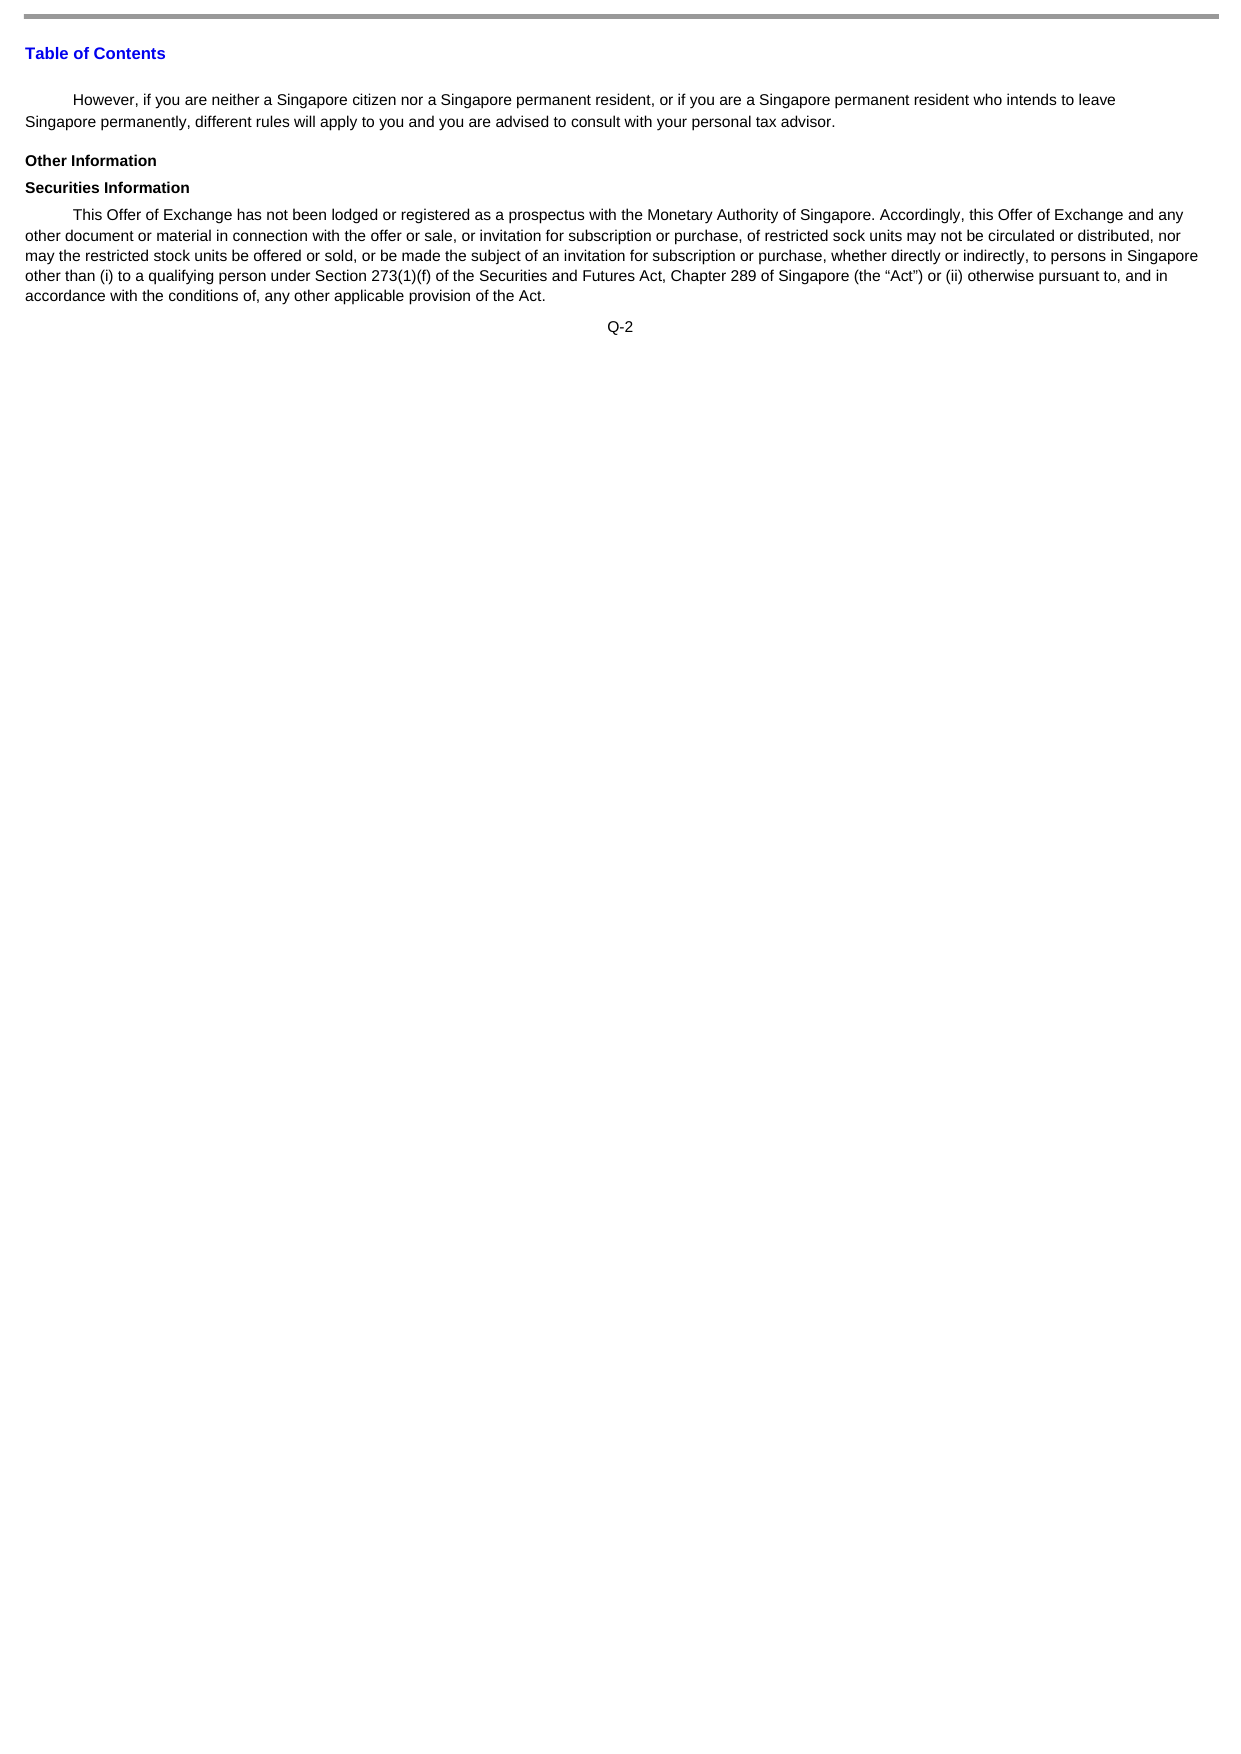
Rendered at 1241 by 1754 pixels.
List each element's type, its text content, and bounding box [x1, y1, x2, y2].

text Other Information [25, 152, 1211, 170]
text Securities Information [25, 179, 1211, 197]
picture [23, 14, 1219, 19]
text This Offer of Exchange has not been lodged or registered as a prospectus with the Monetary Authority of Singapore. Accordingly, this Offer of Exchange and any other document or material in connection with the offer or sale, or invitation for subscription or purchase, of restricted sock units may not be circulated or distributed, nor may the restricted stock units be offered or sold, or be made the subject of an invitation for subscription or purchase, whether directly or indirectly, to persons in Singapore other than (i) to a qualifying person under Section 273(1)(f) of the Securities and Futures Act, Chapter 289 of Singapore (the “Act”) or (ii) otherwise pursuant to, and in accordance with the conditions of, any other applicable provision of the Act. [25, 206, 1211, 304]
text However, if you are neither a Singapore citizen nor a Singapore permanent resident, or if you are a Singapore permanent resident who intends to leave Singapore permanently, different rules will apply to you and you are advised to consult with your personal tax advisor. [25, 91, 1186, 131]
text Q-2 [25, 317, 1215, 335]
text Table of Contents [25, 43, 1211, 63]
